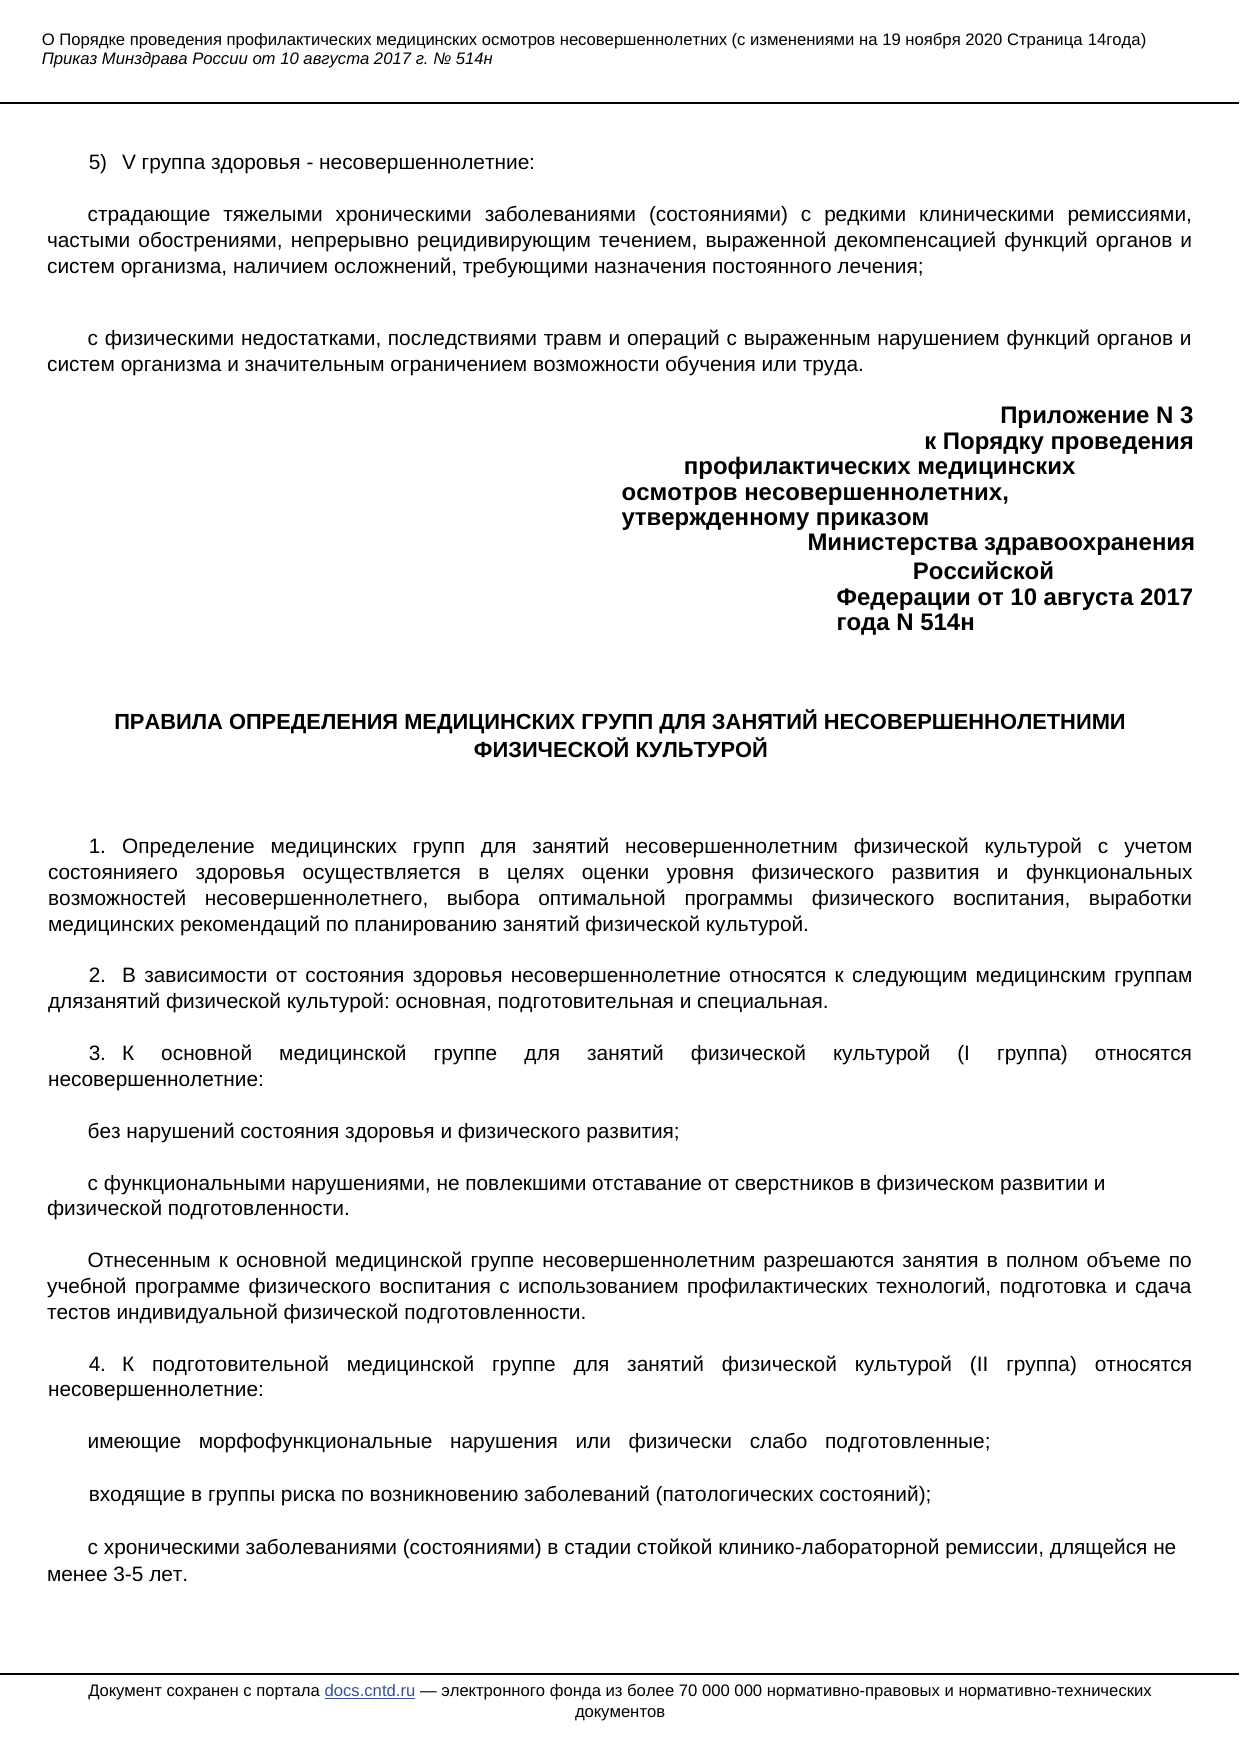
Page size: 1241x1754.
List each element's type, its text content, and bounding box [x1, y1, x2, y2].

list В зависимости от состояния здоровья несовершеннолетние относятся к следующим медицинским группам длязанятий физической культурой: основная, подготовительная и специальная. [48, 963, 1193, 1013]
text с функциональными нарушениями, не повлекшими отставание от сверстников в физическом развитии и [87, 1170, 1193, 1194]
list К основной медицинской группе для занятий физической культурой (I группа) относятся несовершеннолетние: [48, 1041, 1193, 1091]
text профилактических медицинских осмотров несовершеннолетних, утвержденному приказом [621, 454, 1195, 530]
text имеющие морфофункциональные нарушения или физически слабо подготовленные; входящие в группы риска по возникновению заболеваний (патологических состояний); [87, 1429, 991, 1506]
text физической подготовленности. [47, 1196, 1193, 1220]
text с хроническими заболеваниями (состояниями) в стадии стойкой клинико-лабораторной ремиссии, длящейся не [87, 1535, 1193, 1559]
list V группа здоровья - несовершеннолетние: [48, 150, 1193, 174]
text Министерства здравоохранения [423, 531, 1195, 556]
text Отнесенным к основной медицинской группе несовершеннолетним разрешаются занятия в полном объеме по учебной программе физического воспитания с использованием профилактических технологий, подготовка и сдача тестов индивидуальной физической подготовленности. [47, 1248, 1193, 1323]
text менее 3-5 лет. [47, 1562, 1193, 1586]
text страдающие тяжелыми хроническими заболеваниями (состояниями) с редкими клиническими ремиссиями, частыми обострениями, непрерывно рецидивирующим течением, выраженной декомпенсацией функций органов и систем организма, наличием осложнений, требующими назначения постоянного лечения; [47, 202, 1193, 277]
text Приложение N 3 к Порядку проведения [924, 403, 1195, 454]
list Определение медицинских групп для занятий несовершеннолетним физической культурой с учетом состоянияего здоровья осуществляется в целях оценки уровня физического развития и функциональных возможностей несовершеннолетнего, выбора оптимальной программы физического воспитания, выработки медицинских рекомендаций по планированию занятий физической культурой. [48, 834, 1193, 936]
text без нарушений состояния здоровья и физического развития; [87, 1118, 1193, 1142]
list К подготовительной медицинской группе для занятий физической культурой (II группа) относятся несовершеннолетние: [48, 1351, 1193, 1401]
subtitle ПРАВИЛА ОПРЕДЕЛЕНИЯ МЕДИЦИНСКИХ ГРУПП ДЛЯ ЗАНЯТИЙ НЕСОВЕРШЕННОЛЕТНИМИ ФИЗИЧЕСКОЙ КУЛЬТУРОЙ [47, 709, 1193, 762]
text Российской Федерации от 10 августа 2017 года N 514н [836, 559, 1195, 636]
text с физическими недостатками, последствиями травм и операций с выраженным нарушением функций органов и систем организма и значительным ограничением возможности обучения или труда. [47, 326, 1193, 376]
